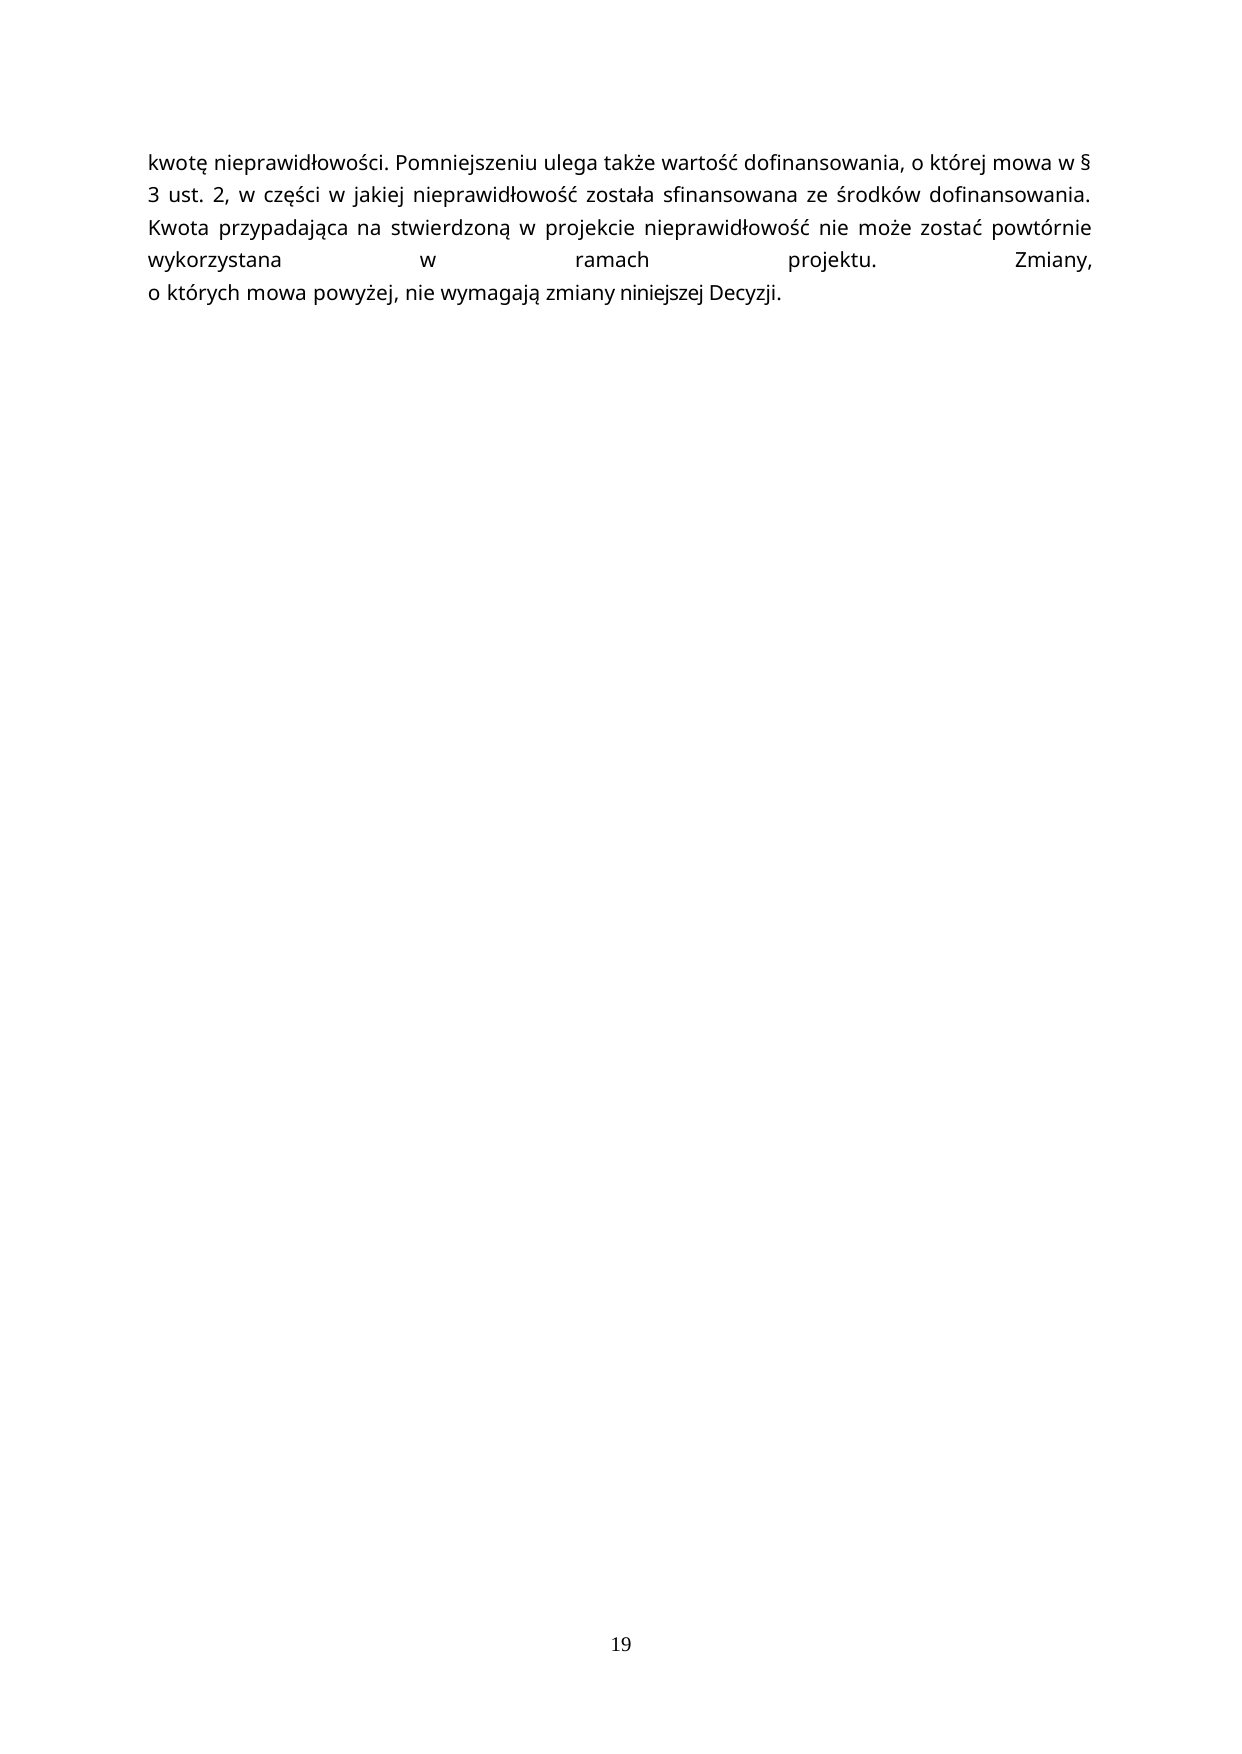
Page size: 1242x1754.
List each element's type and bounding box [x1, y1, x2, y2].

text [148, 148, 1093, 306]
